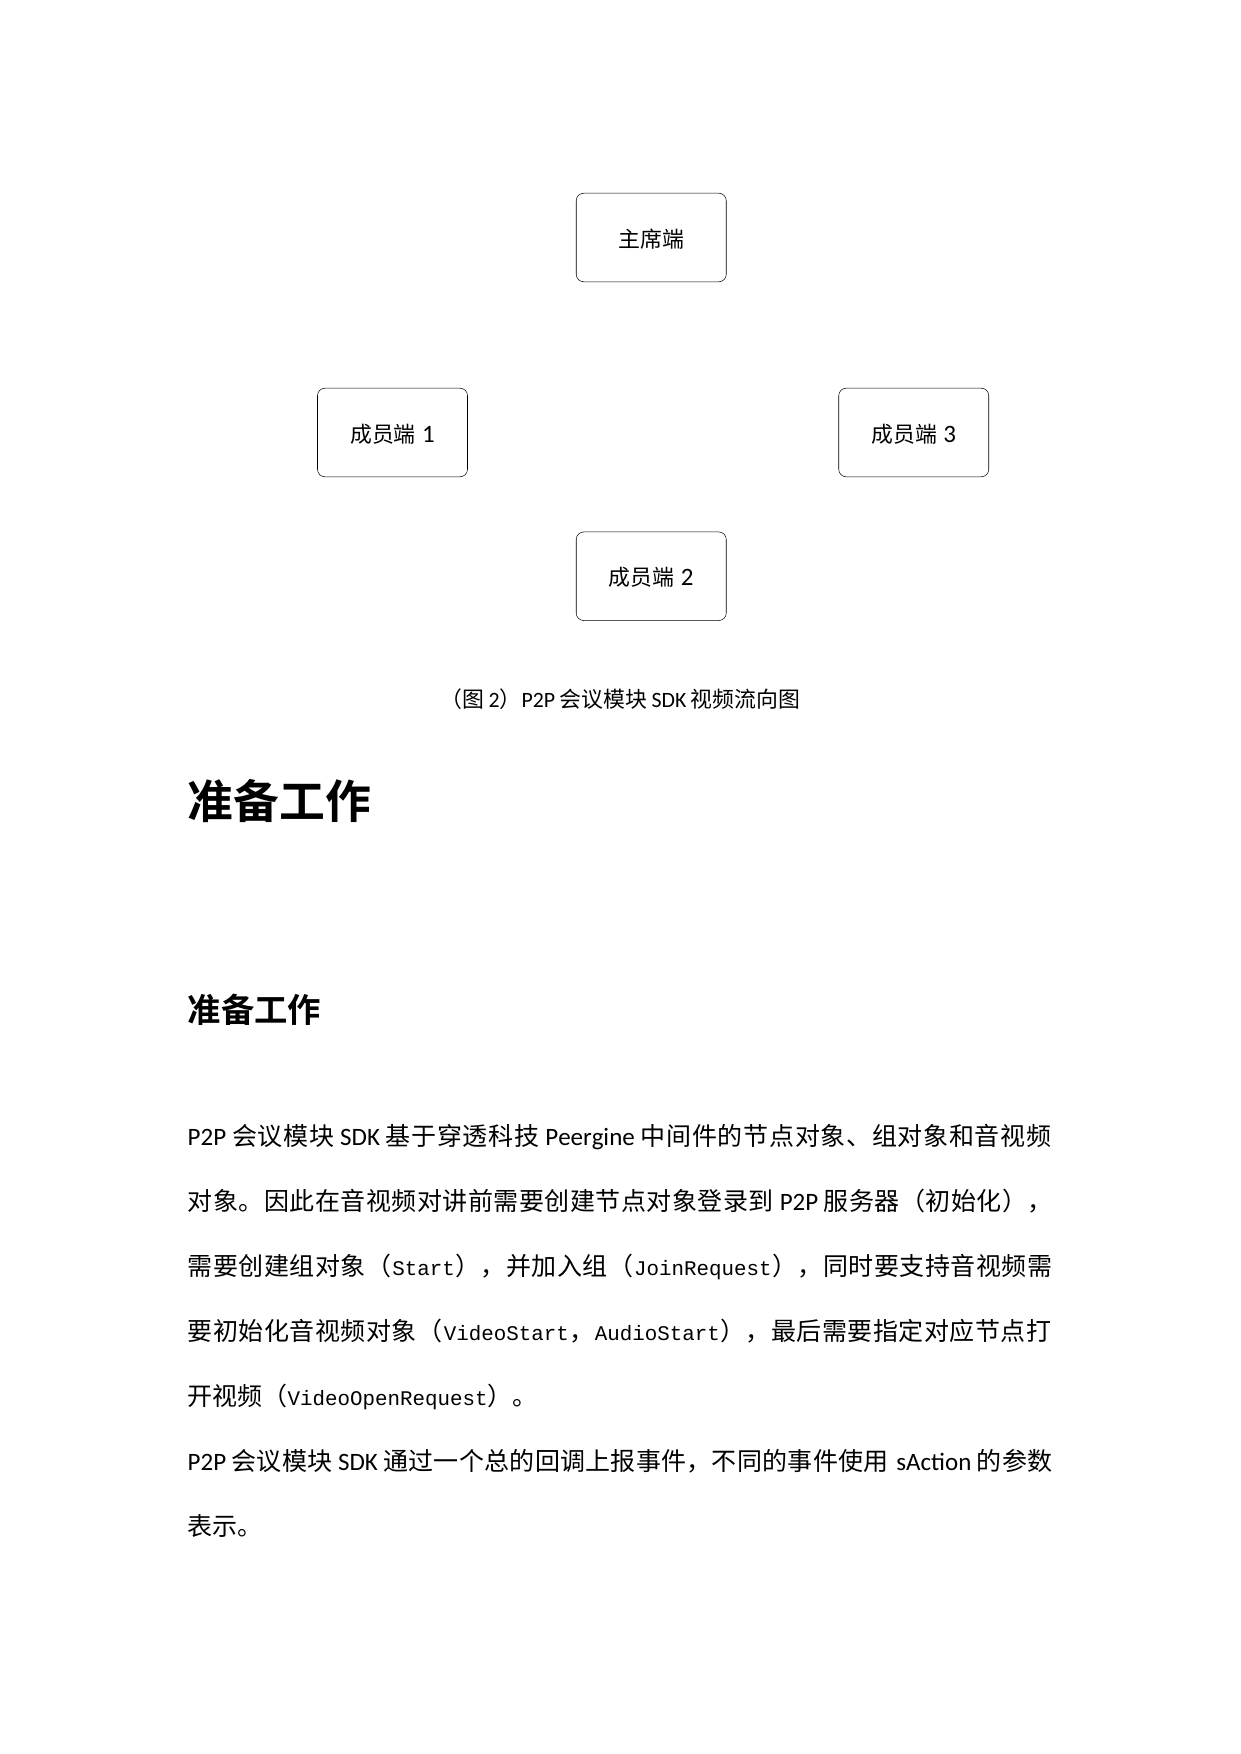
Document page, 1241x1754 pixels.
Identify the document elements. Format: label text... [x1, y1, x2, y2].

subtitle 准备工作 [187, 975, 1053, 1040]
text （图2）P2P会议模块SDK视频流向图 [187, 682, 1053, 714]
subtitle 准备工作 [187, 750, 1053, 847]
text P2P会议模块SDK通过一个总的回调上报事件，不同的事件使用sAction的参数表示。 [187, 1427, 1053, 1557]
text P2P会议模块SDK基于穿透科技Peergine中间件的节点对象、组对象和音视频对象。因此在音视频对讲前需要创建节点对象登录到P2P服务器（初始化），需要创建组对象（Start），并加入组（JoinRequest），同时要支持音视频需要初始化音视频对象（VideoStart，AudioStart），最后需要指定对应节点打开视频（VideoOpenRequest）。 [187, 1102, 1053, 1427]
